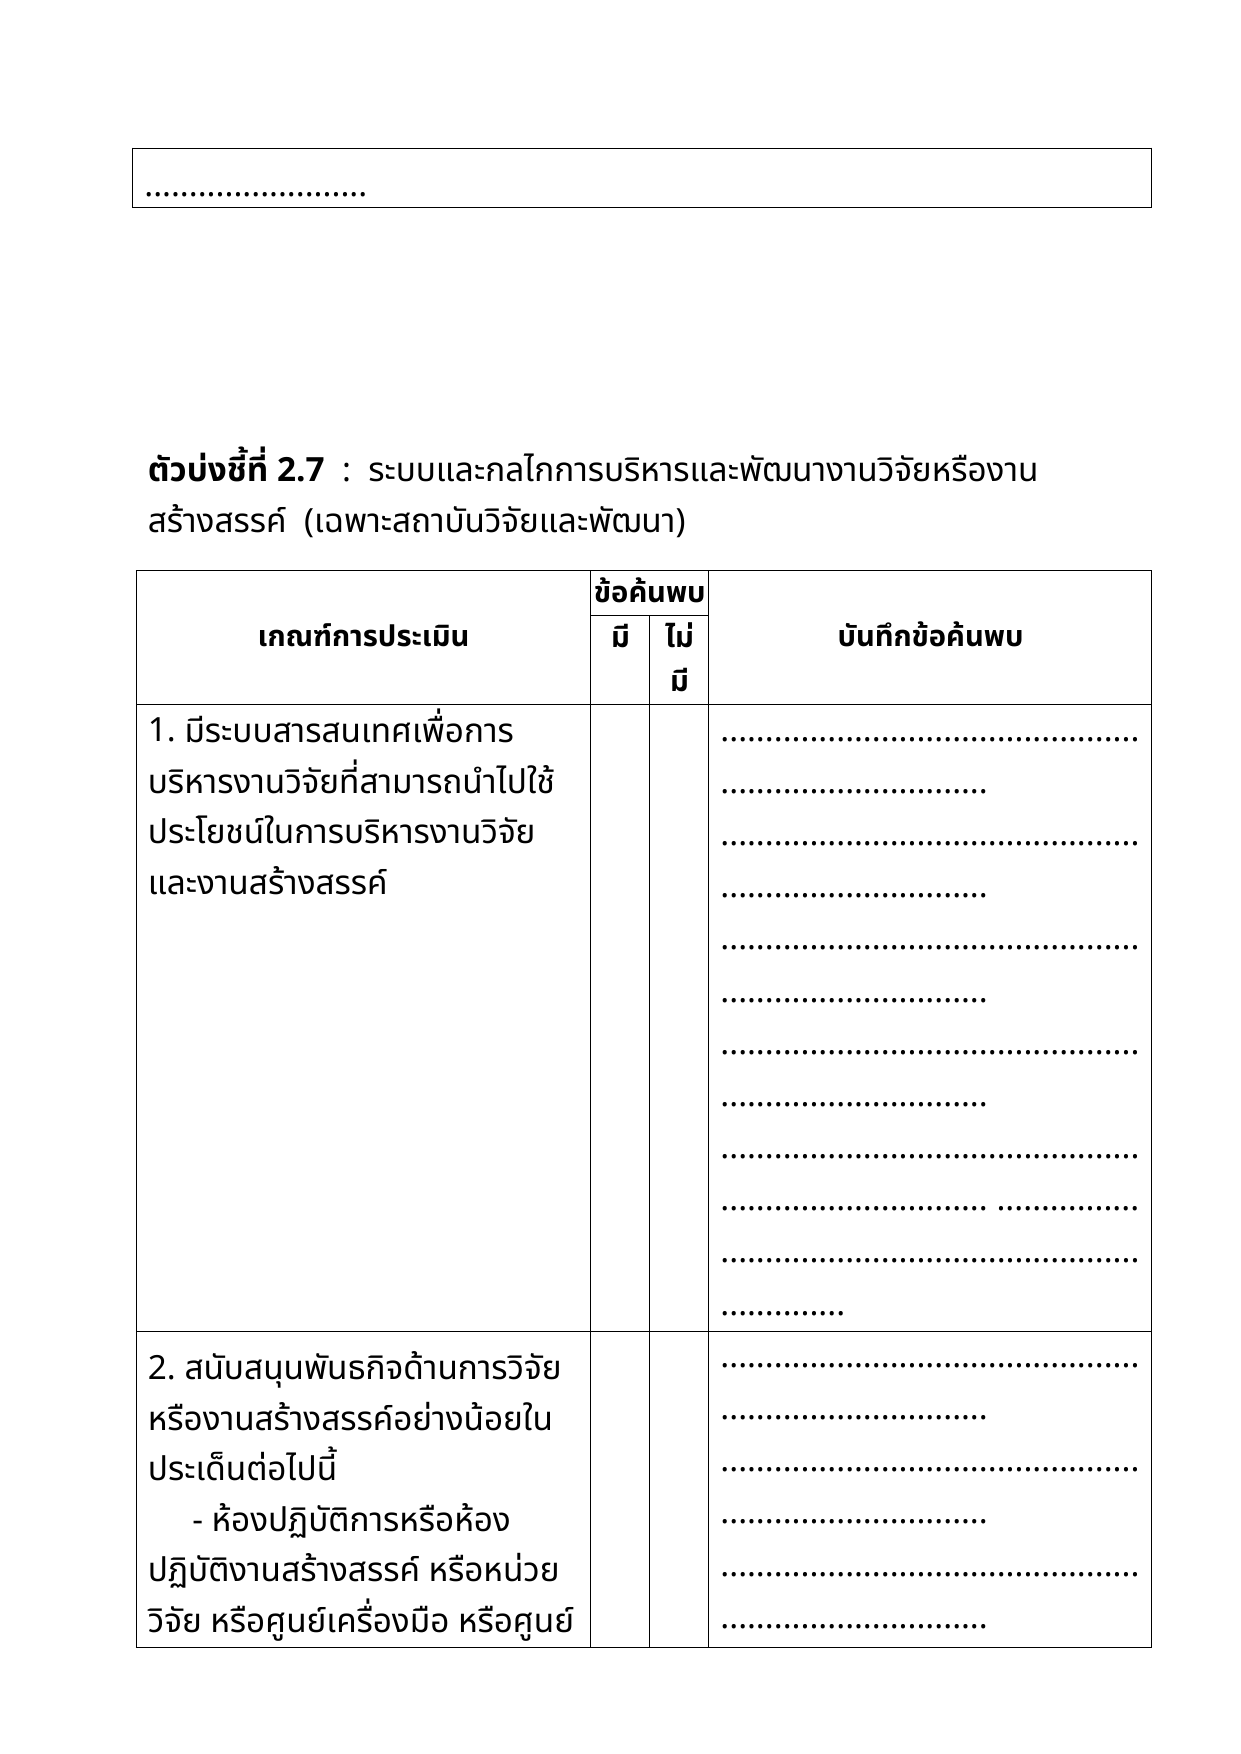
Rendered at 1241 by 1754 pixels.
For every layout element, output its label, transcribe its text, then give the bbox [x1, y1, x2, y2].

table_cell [137, 1332, 590, 1647]
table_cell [133, 149, 1151, 207]
table_header ข้อค้นพบ [591, 571, 708, 615]
table_cell [650, 1332, 708, 1647]
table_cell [709, 1332, 1151, 1647]
table_cell ............................................................................. ............................................................................. ............................................................................. ............................................................................. ............................................................................. ............................................................................. [709, 705, 1151, 1331]
table_header ตัวบ่งชี้ที่ 2.7 : ระบบและกลไกการบริหารและพัฒนางานวิจัยหรืองานสร้างสรรค์ (เฉพาะสถาบันวิจัยและพัฒนา) [136, 446, 1152, 547]
table_cell 1. มีระบบสารสนเทศเพื่อการบริหารงานวิจัยที่สามารถนำไปใช้ประโยชน์ในการบริหารงานวิจัยและงานสร้างสรรค์ [137, 705, 590, 1331]
table_cell [591, 1332, 649, 1647]
table_cell มี [591, 616, 649, 704]
table_header เกณฑ์การประเมิน [137, 571, 590, 704]
table_cell [650, 705, 708, 1331]
table_cell ไม่มี [650, 616, 708, 704]
table_cell [591, 705, 649, 1331]
table_header บันทึกข้อค้นพบ [709, 571, 1151, 704]
